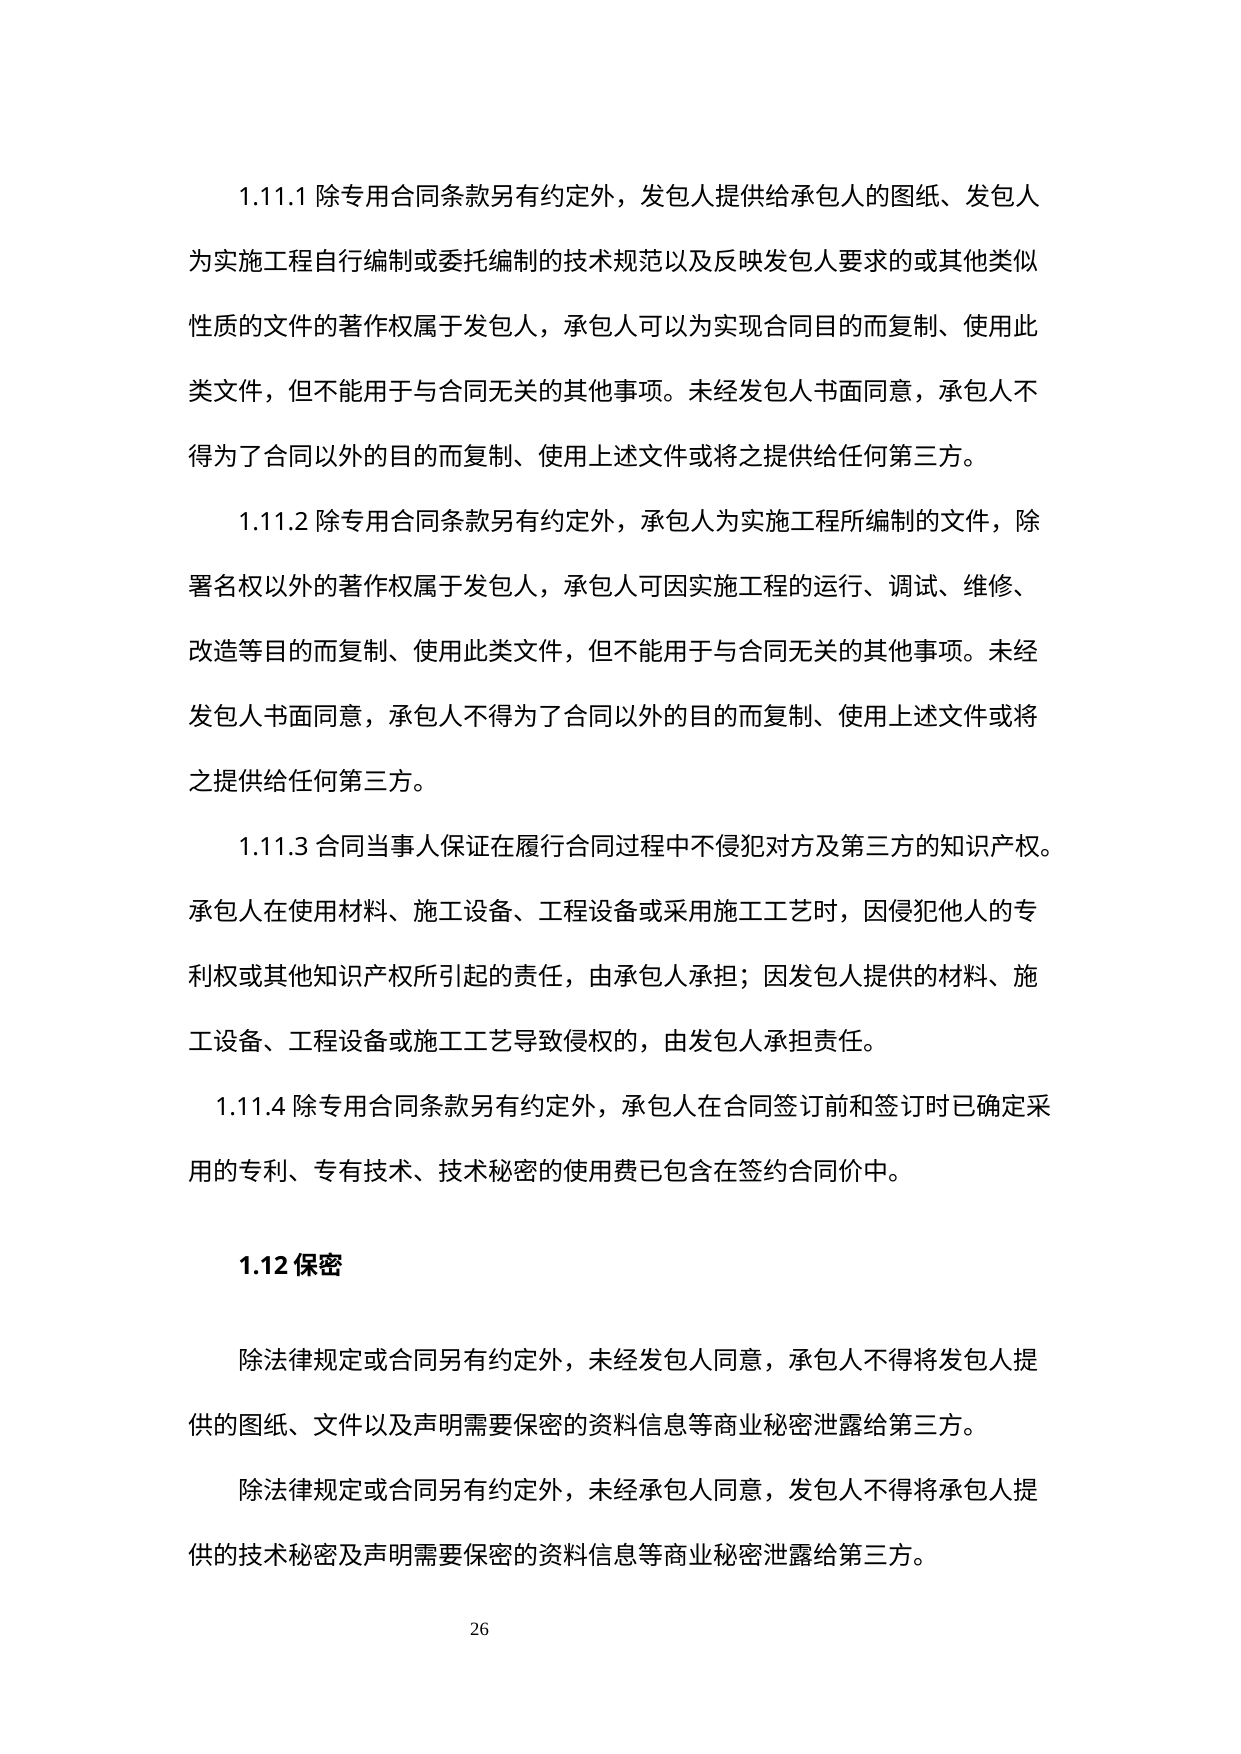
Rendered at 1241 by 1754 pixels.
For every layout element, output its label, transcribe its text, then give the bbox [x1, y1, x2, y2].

text 除法律规定或合同另有约定外，未经承包人同意，发包人不得将承包人提供的技术秘密及声明需要保密的资料信息等商业秘密泄露给第三方。 [188, 1456, 1052, 1586]
text 1.11.2 除专用合同条款另有约定外，承包人为实施工程所编制的文件，除署名权以外的著作权属于发包人，承包人可因实施工程的运行、调试、维修、改造等目的而复制、使用此类文件，但不能用于与合同无关的其他事项。未经发包人书面同意，承包人不得为了合同以外的目的而复制、使用上述文件或将之提供给任何第三方。 [188, 487, 1052, 812]
text 除法律规定或合同另有约定外，未经发包人同意，承包人不得将发包人提供的图纸、文件以及声明需要保密的资料信息等商业秘密泄露给第三方。 [188, 1326, 1052, 1456]
text 1.11.1 除专用合同条款另有约定外，发包人提供给承包人的图纸、发包人为实施工程自行编制或委托编制的技术规范以及反映发包人要求的或其他类似性质的文件的著作权属于发包人，承包人可以为实现合同目的而复制、使用此类文件，但不能用于与合同无关的其他事项。未经发包人书面同意，承包人不得为了合同以外的目的而复制、使用上述文件或将之提供给任何第三方。 [188, 162, 1052, 487]
text 1.11.3 合同当事人保证在履行合同过程中不侵犯对方及第三方的知识产权。承包人在使用材料、施工设备、工程设备或采用施工工艺时，因侵犯他人的专利权或其他知识产权所引起的责任，由承包人承担；因发包人提供的材料、施工设备、工程设备或施工工艺导致侵权的，由发包人承担责任。 [188, 812, 1052, 1072]
text 1.11.4 除专用合同条款另有约定外，承包人在合同签订前和签订时已确定采用的专利、专有技术、技术秘密的使用费已包含在签约合同价中。 [188, 1072, 1052, 1202]
subtitle 1.12保密 [188, 1231, 1052, 1296]
